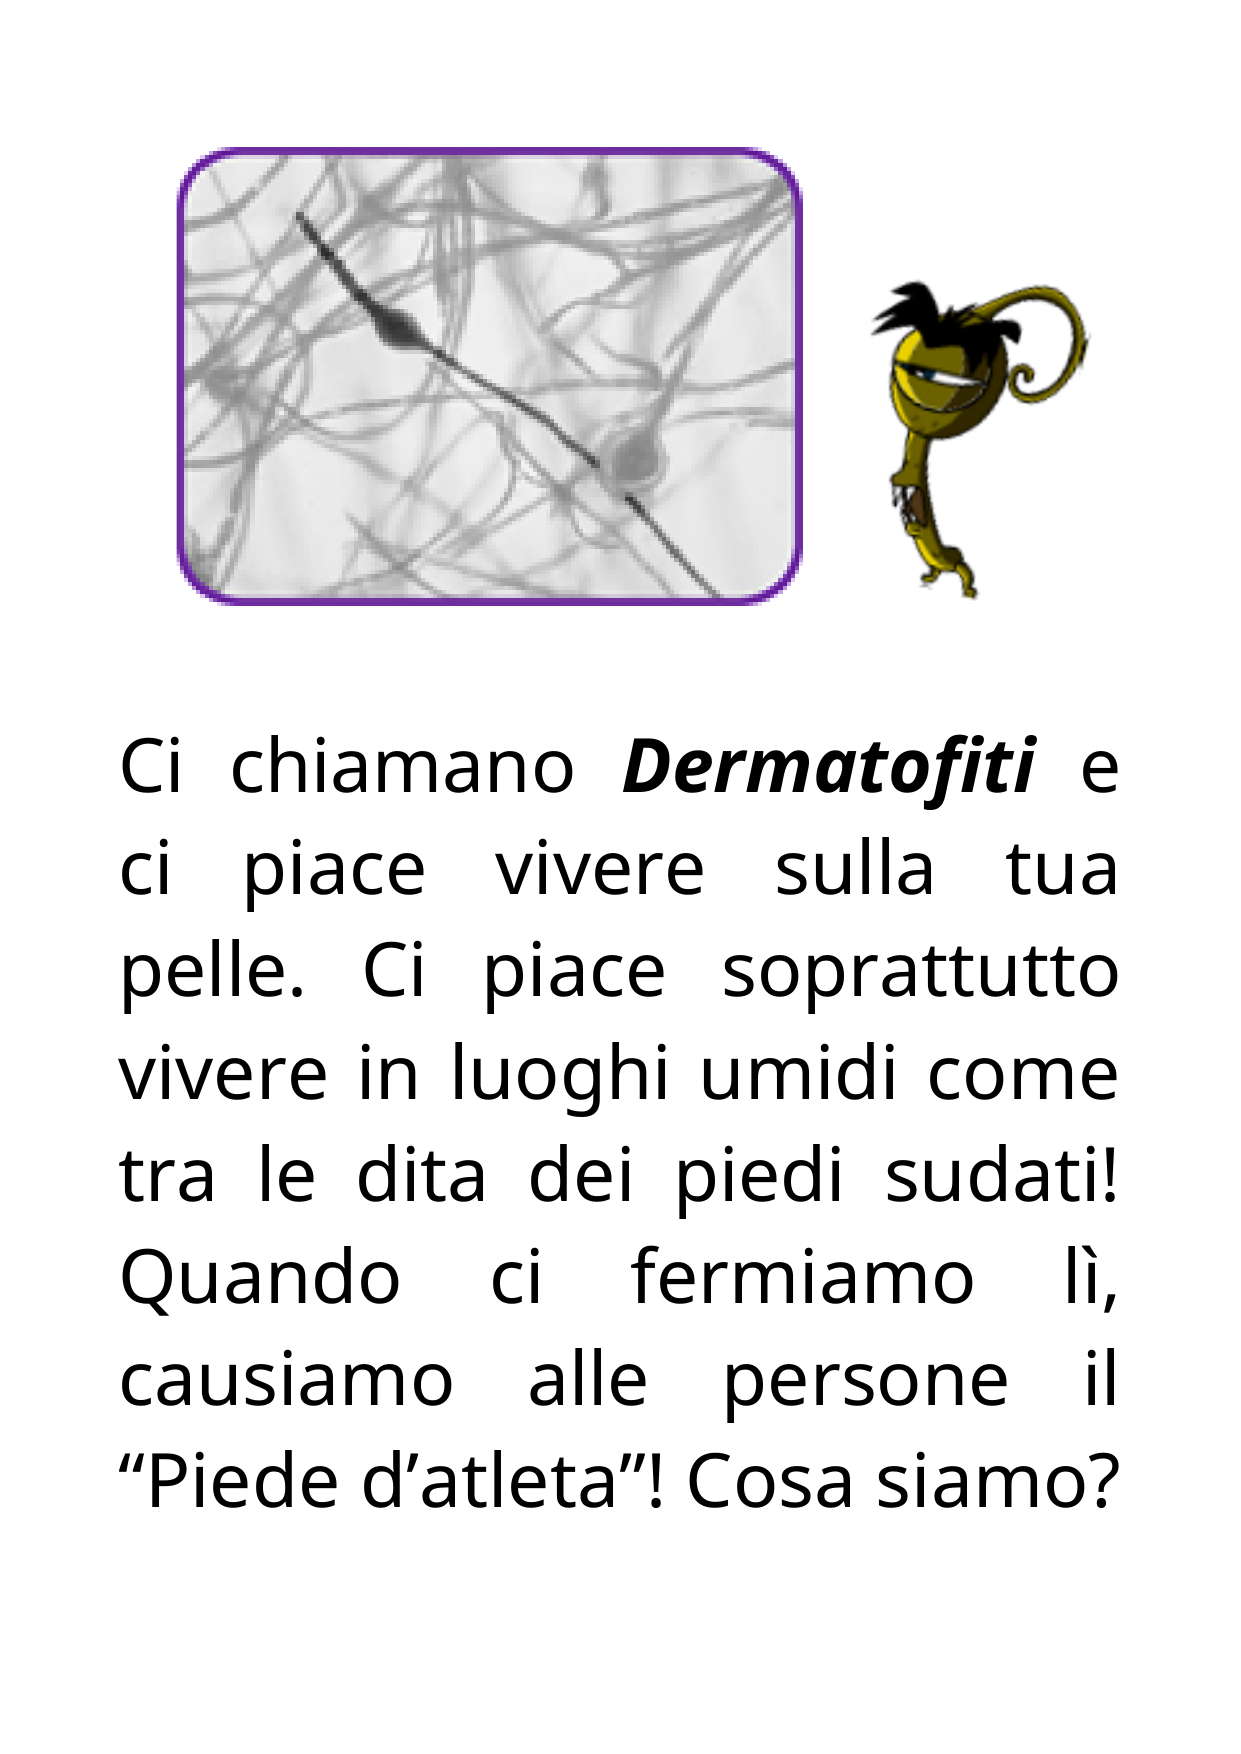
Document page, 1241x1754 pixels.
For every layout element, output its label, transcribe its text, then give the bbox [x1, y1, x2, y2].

text Ci chiamano Dermatofiti e ci piace vivere sulla tua pelle. Ci piace soprattutto vivere in luoghi umidi come tra le dita dei piedi sudati! Quando ci fermiamo lì, causiamo alle persone il “Piede d’atleta”! Cosa siamo? [118, 712, 1122, 1530]
picture [176, 147, 1105, 611]
